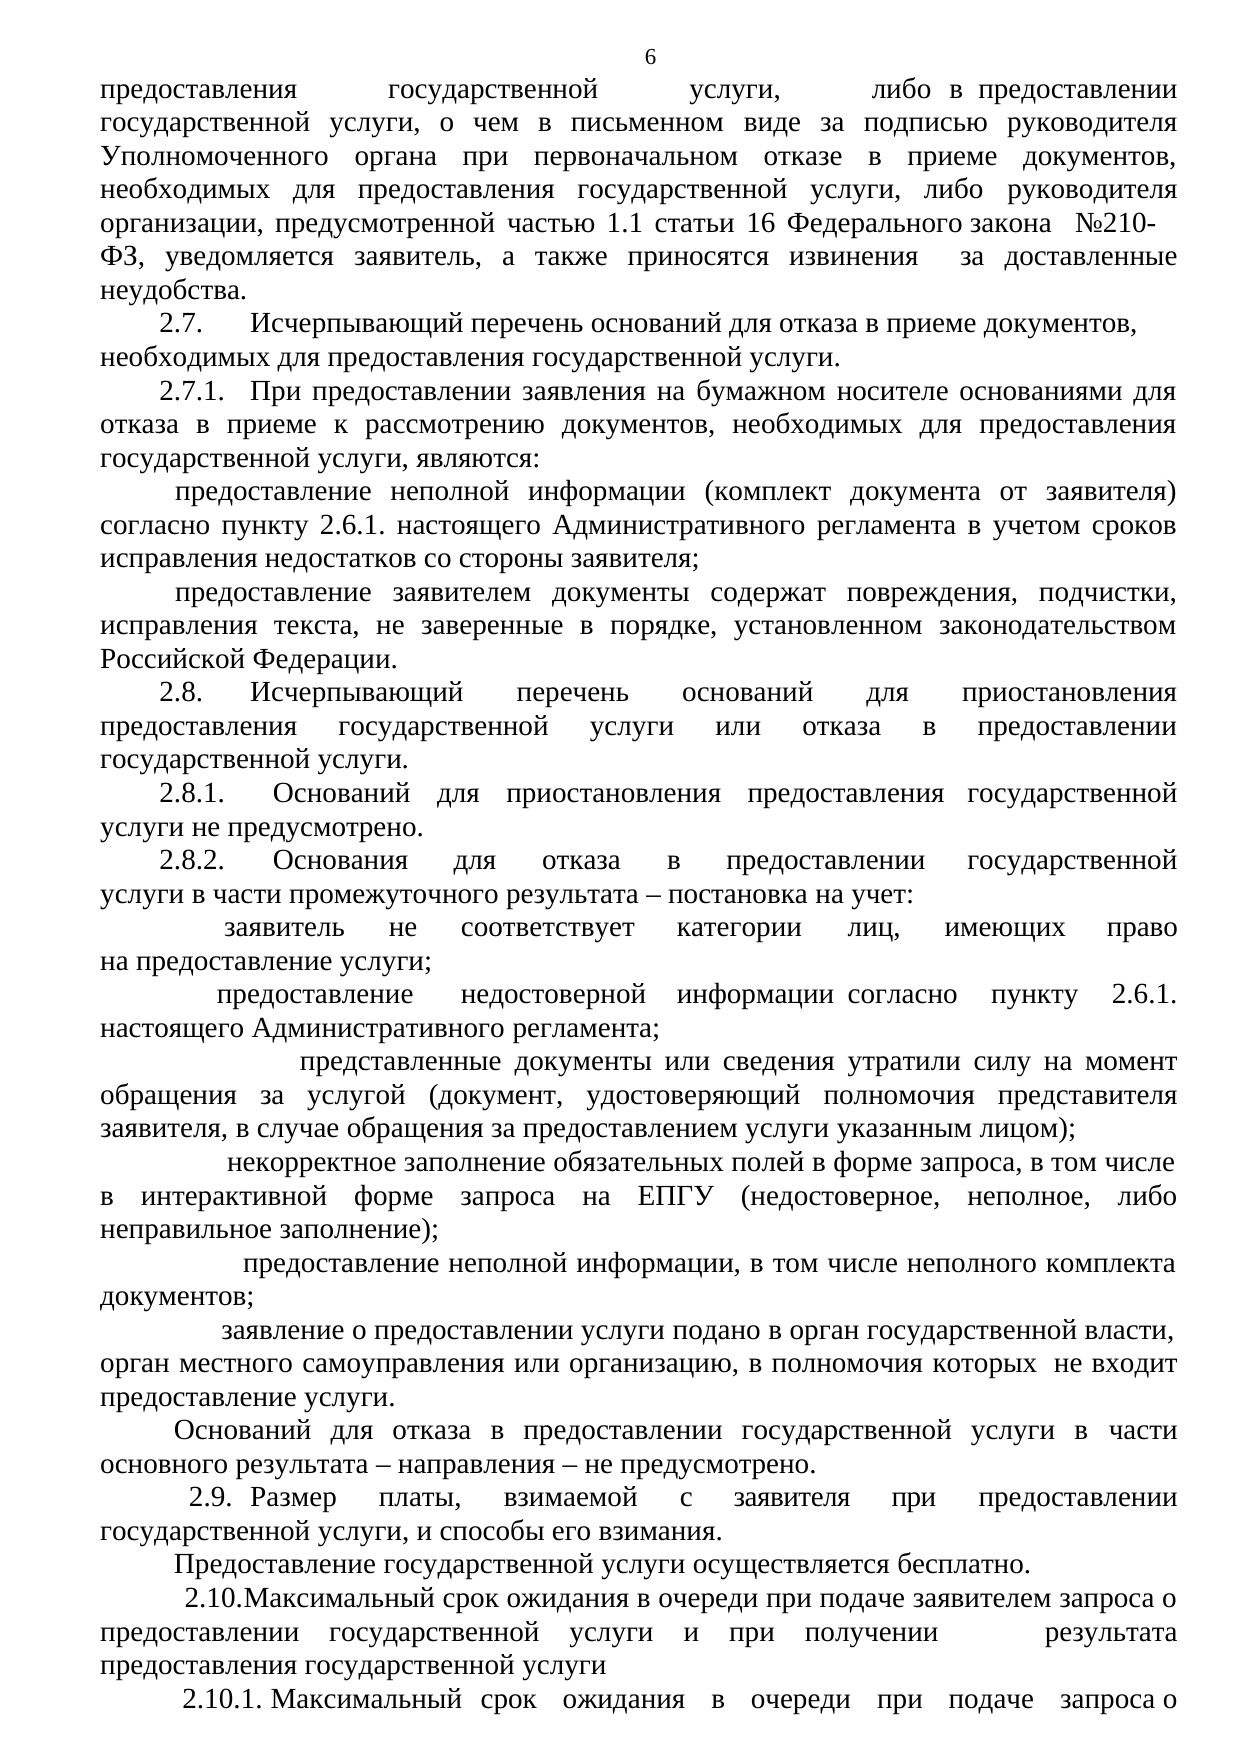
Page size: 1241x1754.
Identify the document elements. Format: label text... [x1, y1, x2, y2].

list При предоставлении заявления на бумажном носителе основаниями для отказа в приеме к рассмотрению документов, необходимых для предоставления государственной услуги, являются: [100, 373, 1177, 473]
text Оснований для отказа в предоставлении государственной услуги в части основного результата – направления – не предусмотрено. [100, 1412, 1177, 1479]
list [100, 1681, 1177, 1714]
text предоставление заявителем документы содержат повреждения, подчистки, исправления текста, не заверенные в порядке, установленном законодательством Российской Федерации. [100, 574, 1177, 674]
list Оснований для приостановления предоставления государственной услуги не предусмотрено. [100, 775, 1177, 842]
list Основания для отказа в предоставлении государственной услуги в части промежуточного результата – постановка на учет: [100, 842, 1177, 909]
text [100, 71, 1177, 306]
list предоставление неполной информации, в том числе неполного комплекта документов; [100, 1245, 1177, 1312]
subtitle Исчерпывающий перечень оснований для приостановления предоставления государственной услуги или отказа в предоставлении государственной услуги. [100, 674, 1177, 775]
list Исчерпывающий перечень оснований для отказа в приеме документов, необходимых для предоставления государственной услуги. [100, 306, 1177, 373]
list 2.10.Максимальный срок ожидания в очереди при подаче заявителем запроса о предоставлении государственной услуги и при получении результата предоставления государственной услуги [100, 1580, 1177, 1681]
list заявитель не соответствует категории лиц, имеющих право на предоставление услуги; [100, 909, 1177, 976]
list некорректное заполнение обязательных полей в форме запроса, в том числе в интерактивной форме запроса на ЕПГУ (недостоверное, неполное, либо неправильное заполнение); [100, 1144, 1177, 1245]
text предоставление неполной информации (комплект документа от заявителя) согласно пункту 2.6.1. настоящего Административного регламента в учетом сроков исправления недостатков со стороны заявителя; [100, 473, 1177, 574]
list заявление о предоставлении услуги подано в орган государственной власти, орган местного самоуправления или организацию, в полномочия которых не входит предоставление услуги. [100, 1312, 1177, 1412]
subtitle Размер платы, взимаемой с заявителя при предоставлении государственной услуги, и способы его взимания. [100, 1479, 1177, 1547]
list представленные документы или сведения утратили силу на момент обращения за услугой (документ, удостоверяющий полномочия представителя заявителя, в случае обращения за предоставлением услуги указанным лицом); [100, 1043, 1177, 1144]
list предоставление недостоверной информации согласно пункту 2.6.1. настоящего Административного регламента; [100, 976, 1177, 1043]
list Предоставление государственной услуги осуществляется бесплатно. [174, 1547, 1177, 1580]
